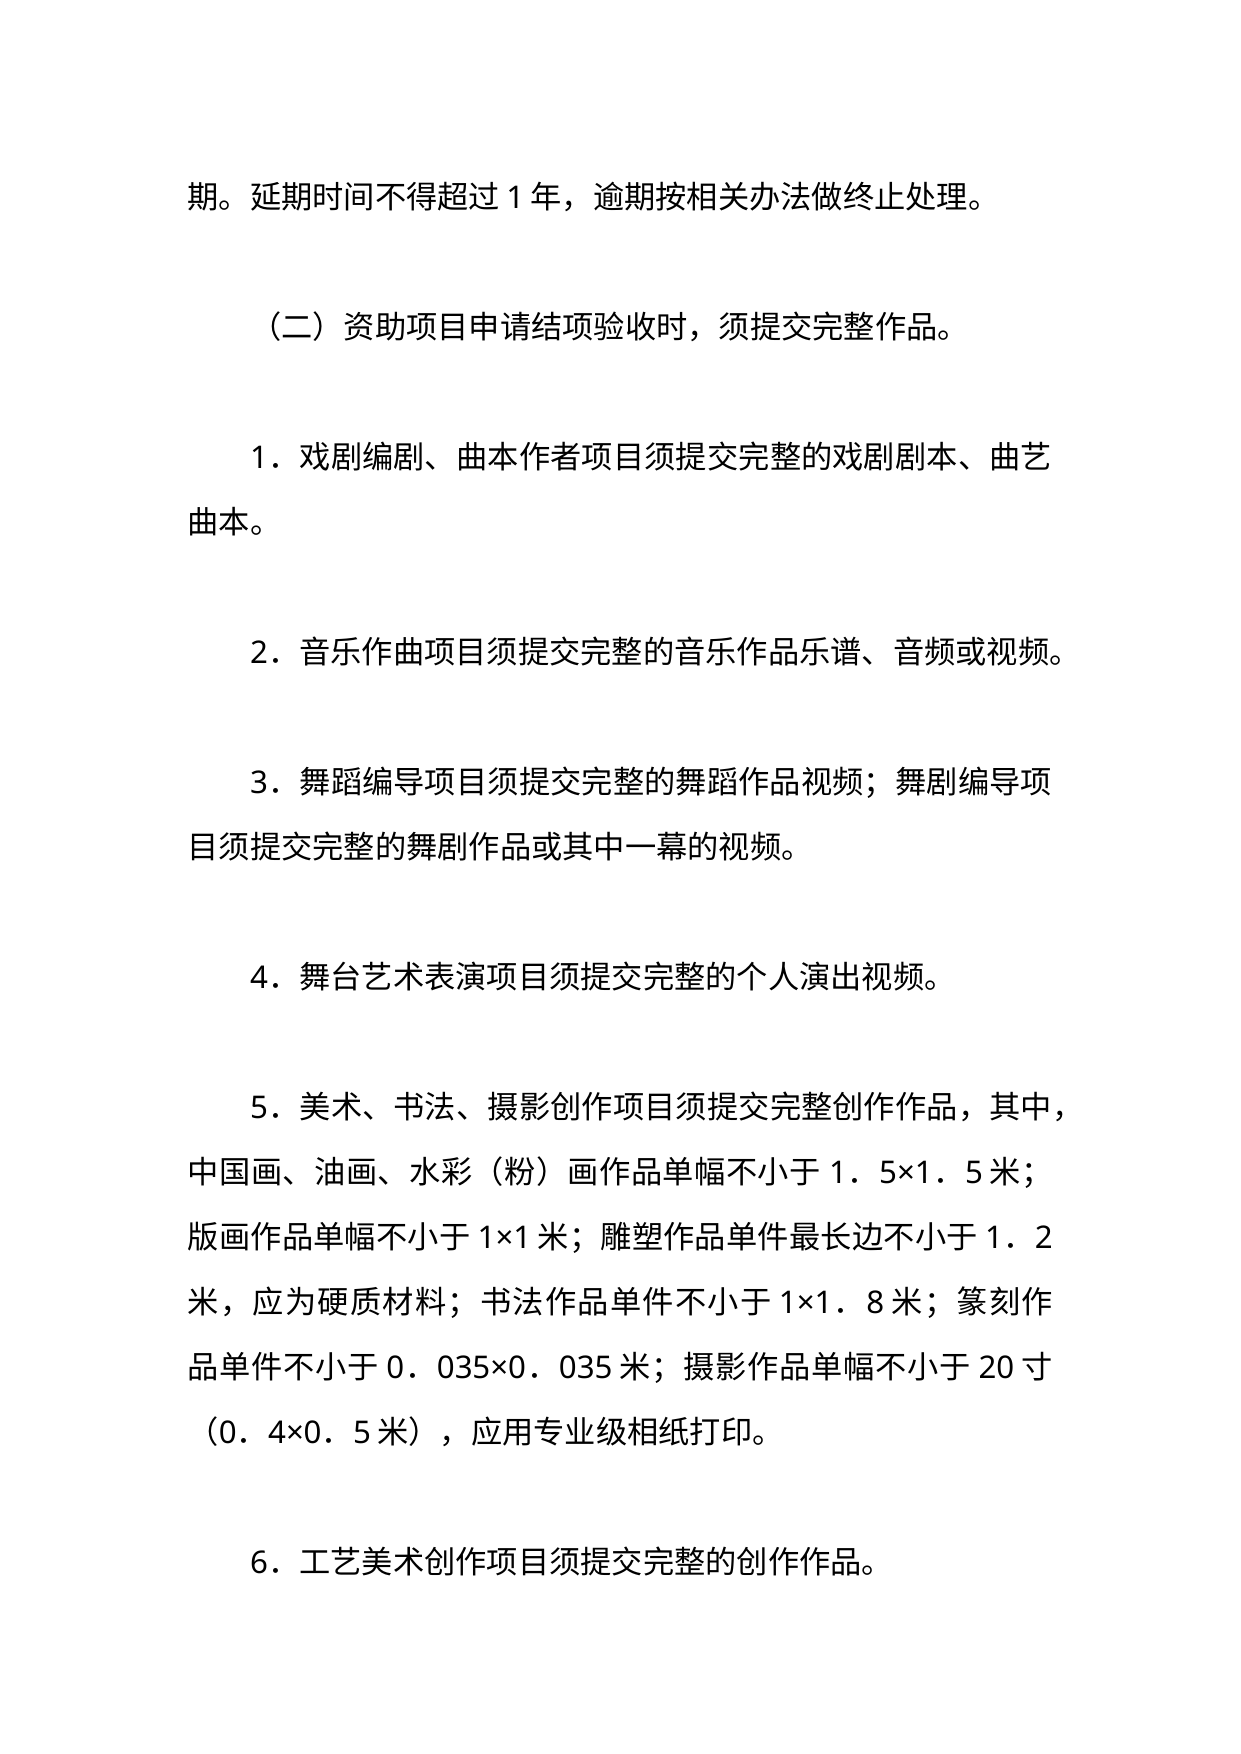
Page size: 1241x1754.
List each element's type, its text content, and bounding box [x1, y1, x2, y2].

text 5．美术、书法、摄影创作项目须提交完整创作作品，其中，中国画、油画、水彩（粉）画作品单幅不小于1．5×1．5米；版画作品单幅不小于1×1米；雕塑作品单件最长边不小于1．2米，应为硬质材料；书法作品单件不小于1×1．8米；篆刻作品单件不小于0．035×0．035米；摄影作品单幅不小于20寸（0．4×0．5米），应用专业级相纸打印。 [187, 1072, 1053, 1462]
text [187, 162, 1053, 227]
text 4．舞台艺术表演项目须提交完整的个人演出视频。 [187, 942, 1053, 1007]
text 6．工艺美术创作项目须提交完整的创作作品。 [187, 1527, 1053, 1592]
text 1．戏剧编剧、曲本作者项目须提交完整的戏剧剧本、曲艺曲本。 [187, 422, 1053, 552]
text 2．音乐作曲项目须提交完整的音乐作品乐谱、音频或视频。 [187, 617, 1053, 682]
text 3．舞蹈编导项目须提交完整的舞蹈作品视频；舞剧编导项目须提交完整的舞剧作品或其中一幕的视频。 [187, 747, 1053, 877]
text （二）资助项目申请结项验收时，须提交完整作品。 [187, 292, 1053, 357]
